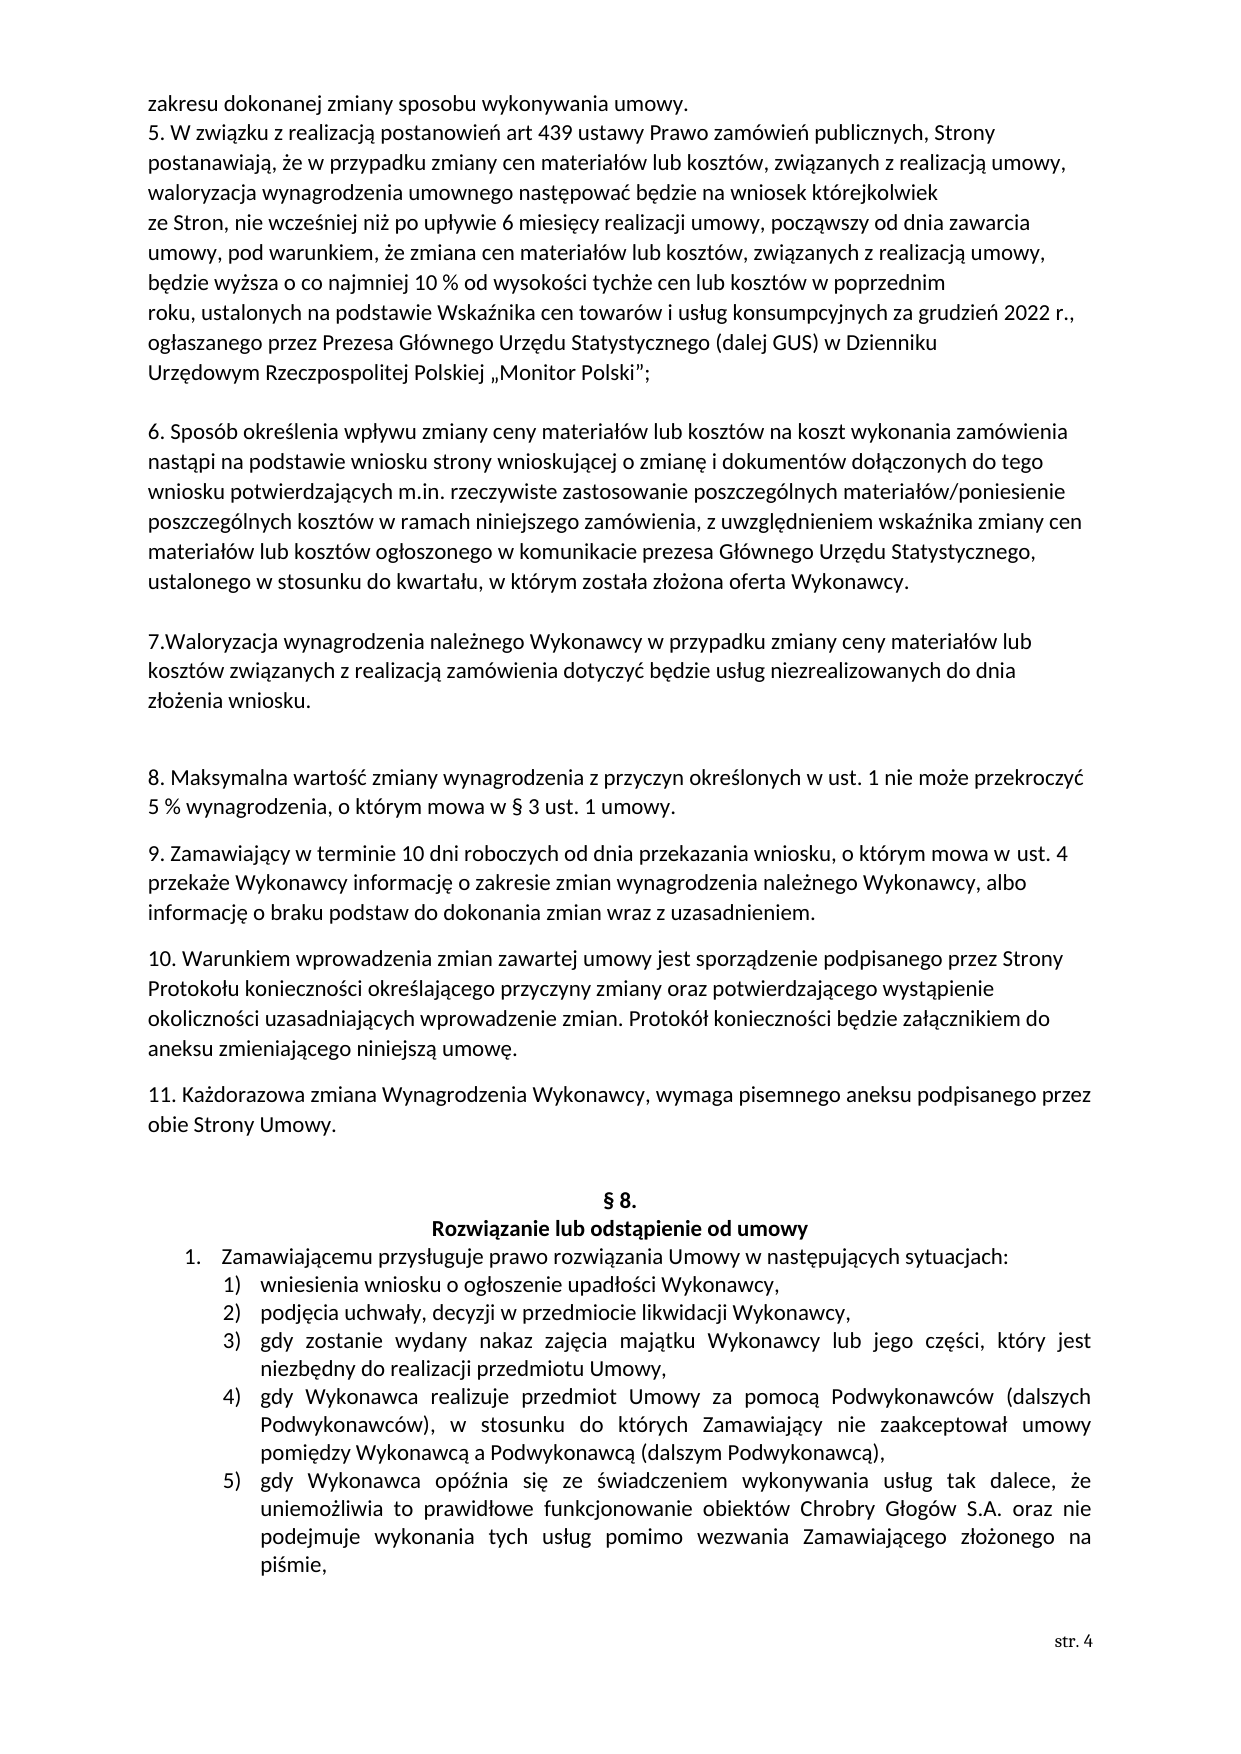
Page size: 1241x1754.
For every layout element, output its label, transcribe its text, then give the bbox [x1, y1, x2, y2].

text Rozwiązanie lub odstąpienie od umowy [148, 1214, 1093, 1242]
text 11. Każdorazowa zmiana Wynagrodzenia Wykonawcy, wymaga pisemnego aneksu podpisanego przez obie Strony Umowy. [148, 1080, 1093, 1138]
list wniesienia wniosku o ogłoszenie upadłości Wykonawcy, [223, 1270, 1093, 1298]
text 10. Warunkiem wprowadzenia zmian zawartej umowy jest sporządzenie podpisanego przez Strony Protokołu konieczności określającego przyczyny zmiany oraz potwierdzającego wystąpienie okoliczności uzasadniających wprowadzenie zmian. Protokół konieczności będzie załącznikiem do aneksu zmieniającego niniejszą umowę. [148, 944, 1093, 1062]
list gdy Wykonawca opóźnia się ze świadczeniem wykonywania usług tak dalece, że uniemożliwia to prawidłowe funkcjonowanie obiektów Chrobry Głogów S.A. oraz nie podejmuje wykonania tych usług pomimo wezwania Zamawiającego złożonego na piśmie, [223, 1466, 1093, 1578]
list Zamawiającemu przysługuje prawo rozwiązania Umowy w następujących sytuacjach: [184, 1242, 1093, 1270]
text § 8. [148, 1186, 1093, 1214]
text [148, 89, 1093, 416]
text 9. Zamawiający w terminie 10 dni roboczych od dnia przekazania wniosku, o którym mowa w ust. 4 przekaże Wykonawcy informację o zakresie zmian wynagrodzenia należnego Wykonawcy, albo informację o braku podstaw do dokonania zmian wraz z uzasadnieniem. [148, 839, 1093, 926]
list gdy zostanie wydany nakaz zajęcia majątku Wykonawcy lub jego części, który jest niezbędny do realizacji przedmiotu Umowy, [223, 1326, 1093, 1382]
text 6. Sposób określenia wpływu zmiany ceny materiałów lub kosztów na koszt wykonania zamówienia nastąpi na podstawie wniosku strony wnioskującej o zmianę i dokumentów dołączonych do tego wniosku potwierdzających m.in. rzeczywiste zastosowanie poszczególnych materiałów/poniesienie poszczególnych kosztów w ramach niniejszego zamówienia, z uwzględnieniem wskaźnika zmiany cen materiałów lub kosztów ogłoszonego w komunikacie prezesa Głównego Urzędu Statystycznego, ustalonego w stosunku do kwartału, w którym została złożona oferta Wykonawcy. [148, 417, 1093, 595]
list podjęcia uchwały, decyzji w przedmiocie likwidacji Wykonawcy, [223, 1298, 1093, 1326]
list gdy Wykonawca realizuje przedmiot Umowy za pomocą Podwykonawców (dalszych Podwykonawców), w stosunku do których Zamawiający nie zaakceptował umowy pomiędzy Wykonawcą a Podwykonawcą (dalszym Podwykonawcą), [223, 1382, 1093, 1466]
text 7.Waloryzacja wynagrodzenia należnego Wykonawcy w przypadku zmiany ceny materiałów lub kosztów związanych z realizacją zamówienia dotyczyć będzie usług niezrealizowanych do dnia złożenia wniosku. [148, 627, 1093, 714]
text 8. Maksymalna wartość zmiany wynagrodzenia z przyczyn określonych w ust. 1 nie może przekroczyć 5 % wynagrodzenia, o którym mowa w § 3 ust. 1 umowy. [148, 763, 1093, 821]
